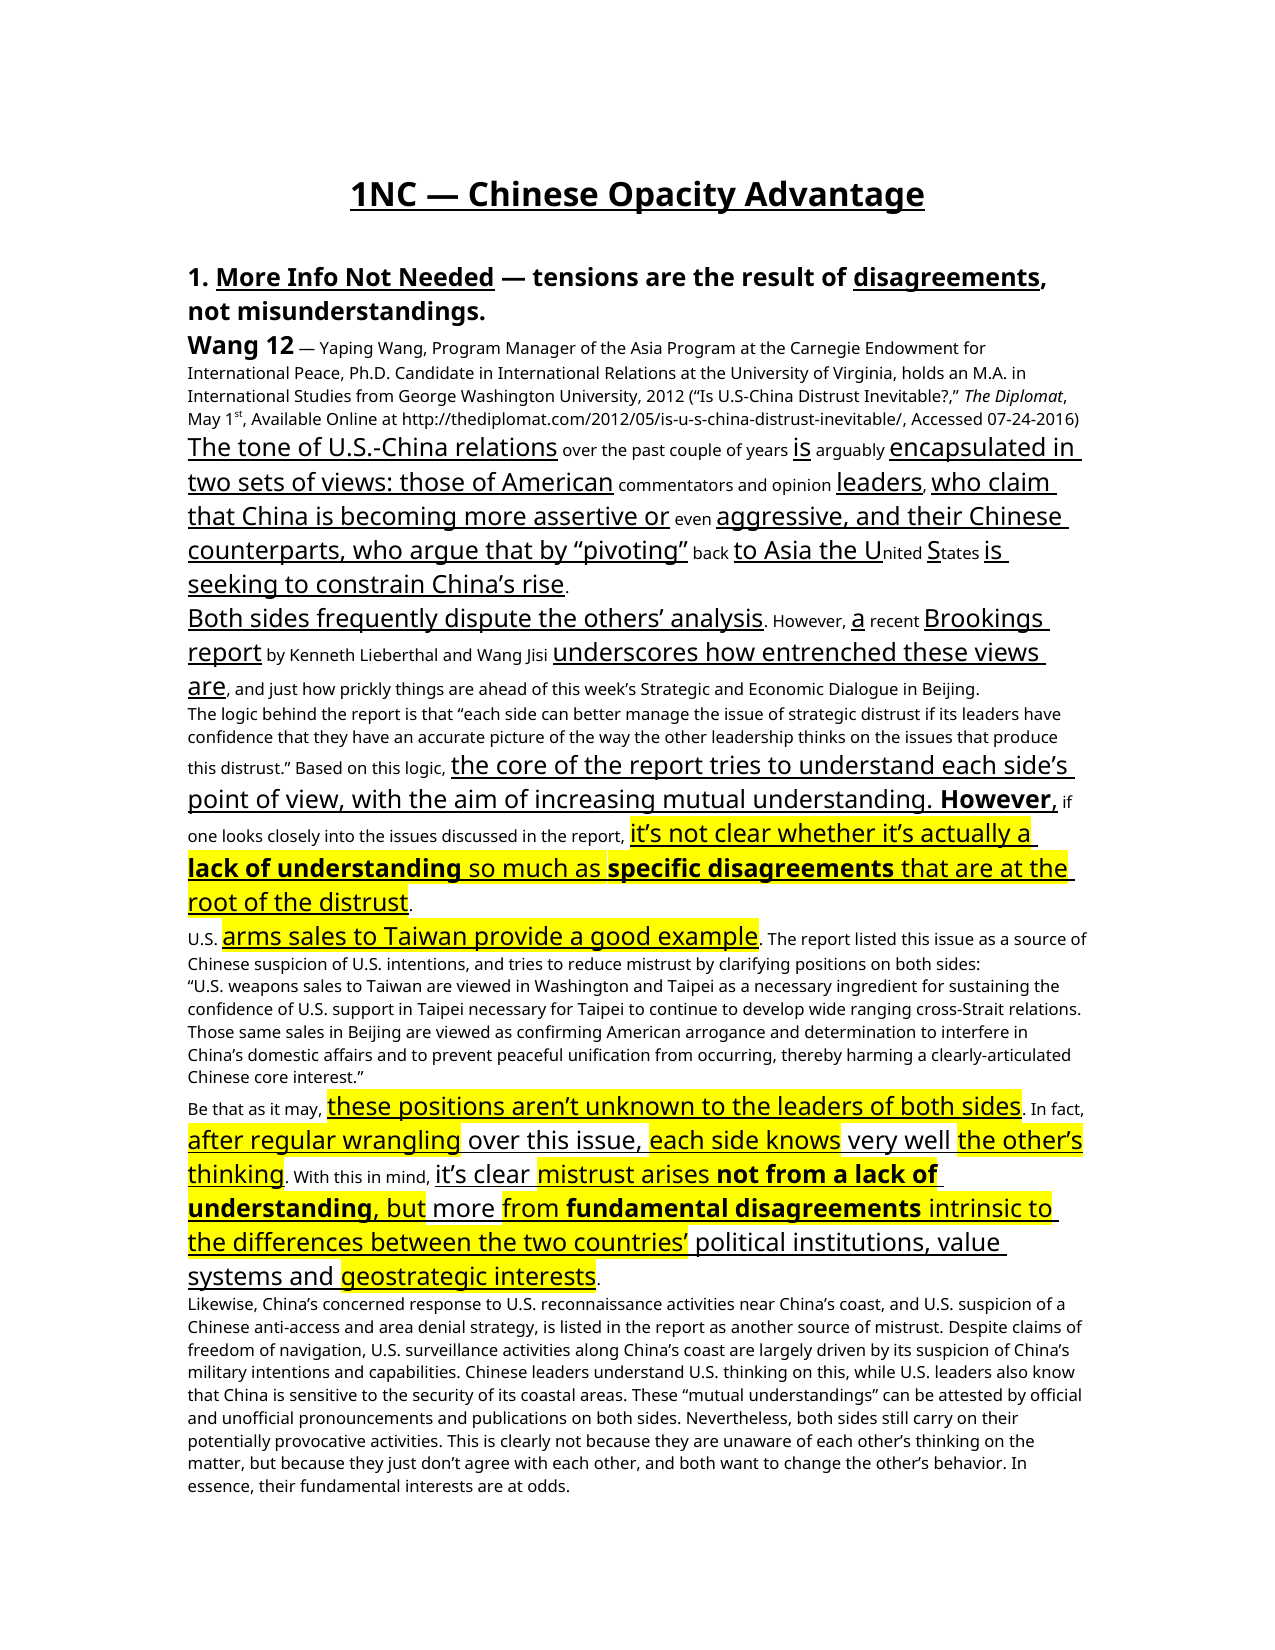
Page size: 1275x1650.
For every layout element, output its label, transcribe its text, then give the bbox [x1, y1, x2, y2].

text Wang 12 — Yaping Wang, Program Manager of the Asia Program at the Carnegie Endowment for International Peace, Ph.D. Candidate in International Relations at the University of Virginia, holds an M.A. in International Studies from George Washington University, 2012 (“Is U.S-China Distrust Inevitable?,” The Diplomat, May 1st, Available Online at http://thediplomat.com/2012/05/is-u-s-china-distrust-inevitable/, Accessed 07-24-2016) [187, 328, 1087, 430]
text Be that as it may, these positions aren’t unknown to the leaders of both sides. In fact, after regular wrangling over this issue, each side knows very well the other’s thinking. With this in mind, it’s clear mistrust arises not from a lack of understanding, but more from fundamental disagreements intrinsic to the differences between the two countries’ political institutions, value systems and geostrategic interests. [596, 1089, 1087, 1293]
subtitle 1NC — Chinese Opacity Advantage [187, 171, 1087, 216]
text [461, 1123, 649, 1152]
text Likewise, China’s concerned response to U.S. reconnaissance activities near China’s coast, and U.S. suspicion of a Chinese anti-access and area denial strategy, is listed in the report as another source of mistrust. Despite claims of freedom of navigation, U.S. surveillance activities along China’s coast are largely driven by its suspicion of China’s military intentions and capabilities. Chinese leaders understand U.S. thinking on this, while U.S. leaders also know that China is sensitive to the security of its coastal areas. These “mutual understandings” can be attested by official and unofficial pronouncements and publications on both sides. Nevertheless, both sides still carry on their potentially provocative activities. This is clearly not because they are unaware of each other’s thinking on the matter, but because they just don’t agree with each other, and both want to change the other’s behavior. In essence, their fundamental interests are at odds. [187, 1293, 1087, 1497]
text Both sides frequently dispute the others’ analysis. However, a recent Brookings report by Kenneth Lieberthal and Wang Jisi underscores how entrenched these views are, and just how prickly things are ahead of this week’s Strategic and Economic Dialogue in Beijing. [187, 600, 1087, 703]
text “U.S. weapons sales to Taiwan are viewed in Washington and Taipei as a necessary ingredient for sustaining the confidence of U.S. support in Taipei necessary for Taipei to continue to develop wide ranging cross-Strait relations. Those same sales in Beijing are viewed as confirming American arrogance and determination to interfere in China’s domestic affairs and to prevent peaceful unification from occurring, thereby harming a clearly-articulated Chinese core interest.” [187, 975, 1087, 1089]
subtitle 1. More Info Not Needed — tensions are the result of disagreements, not misunderstandings. [187, 260, 1087, 328]
text The logic behind the report is that “each side can better manage the issue of strategic distrust if its leaders have confidence that they have an accurate picture of the way the other leadership thinks on the issues that produce this distrust.” Based on this logic, the core of the report tries to understand each side’s point of view, with the aim of increasing mutual understanding. However, if one looks closely into the issues discussed in the report, it’s not clear whether it’s actually a lack of understanding so much as specific disagreements that are at the root of the distrust. [187, 703, 1087, 918]
text The tone of U.S.-China relations over the past couple of years is arguably encapsulated in two sets of views: those of American commentators and opinion leaders, who claim that China is becoming more assertive or even aggressive, and their Chinese counterparts, who argue that by “pivoting” back to Asia the United States is seeking to constrain China’s rise. [187, 430, 1087, 600]
text U.S. arms sales to Taiwan provide a good example. The report listed this issue as a source of Chinese suspicion of U.S. intentions, and tries to reduce mistrust by clarifying positions on both sides: [187, 918, 1087, 975]
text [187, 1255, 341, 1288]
